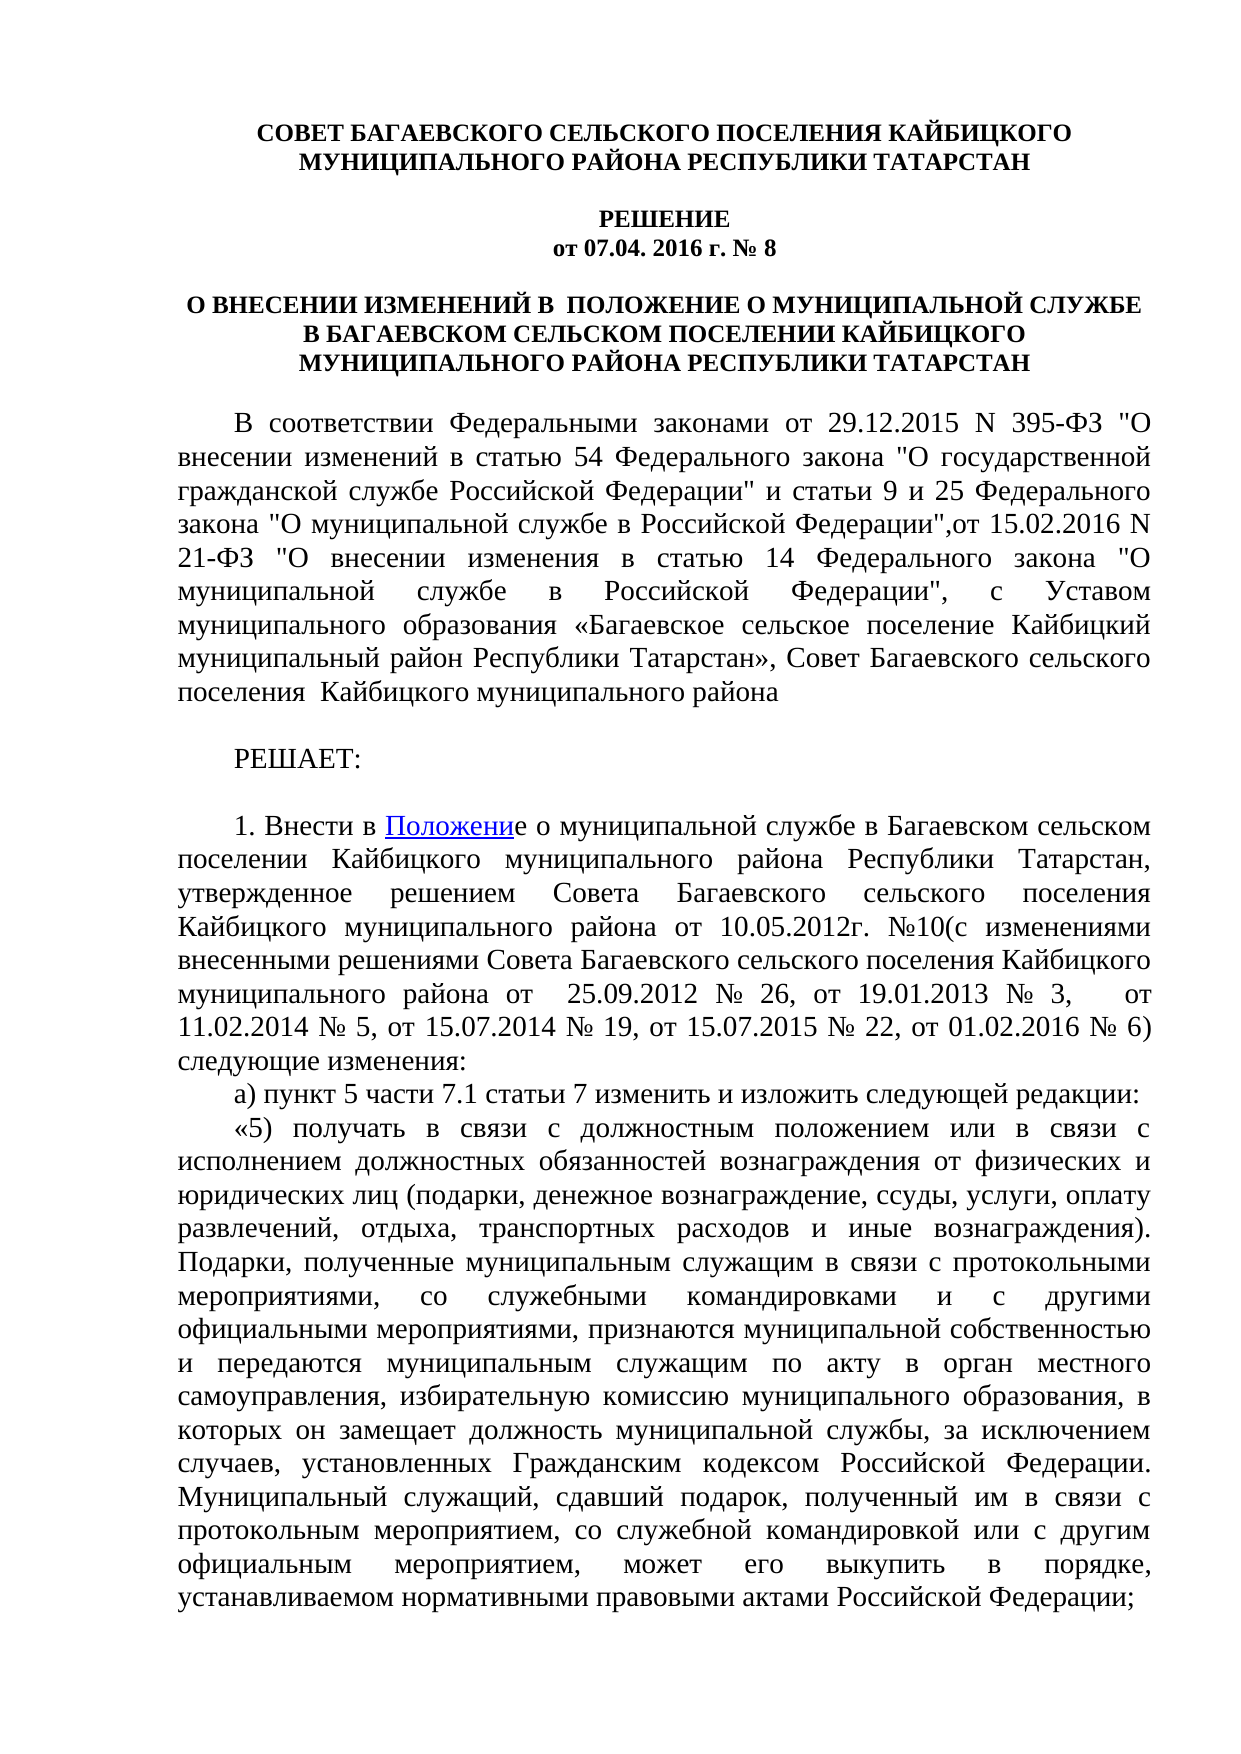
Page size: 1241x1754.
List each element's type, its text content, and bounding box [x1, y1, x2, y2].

title от 07.04. 2016 г. № 8 [177, 233, 1152, 262]
title СОВЕТ БАГАЕВСКОГО СЕЛЬСКОГО ПОСЕЛЕНИЯ КАЙБИЦКОГО МУНИЦИПАЛЬНОГО РАЙОНА РЕСПУБЛИКИ ТАТАРСТАН [177, 118, 1152, 176]
title РЕШЕНИЕ [177, 204, 1152, 233]
text В соответствии Федеральными законами от 29.12.2015 N 395-ФЗ "О внесении изменений в статью 54 Федерального закона "О государственной гражданской службе Российской Федерации" и статьи 9 и 25 Федерального закона "О муниципальной службе в Российской Федерации",от 15.02.2016 N 21-ФЗ "О внесении изменения в статью 14 Федерального закона "О муниципальной службе в Российской Федерации", с Уставом муниципального образования «Багаевское сельское поселение Кайбицкий муниципальный район Республики Татарстан», Совет Багаевского сельского поселения Кайбицкого муниципального района [177, 406, 1152, 707]
title О ВНЕСЕНИИ ИЗМЕНЕНИЙ В ПОЛОЖЕНИЕ О МУНИЦИПАЛЬНОЙ СЛУЖБЕ В БАГАЕВСКОМ СЕЛЬСКОМ ПОСЕЛЕНИИ КАЙБИЦКОГО МУНИЦИПАЛЬНОГО РАЙОНА РЕСПУБЛИКИ ТАТАРСТАН [177, 291, 1152, 377]
text РЕШАЕТ: [177, 741, 1152, 774]
text «5) получать в связи с должностным положением или в связи с исполнением должностных обязанностей вознаграждения от физических и юридических лиц (подарки, денежное вознаграждение, ссуды, услуги, оплату развлечений, отдыха, транспортных расходов и иные вознаграждения). Подарки, полученные муниципальным служащим в связи с протокольными мероприятиями, со служебными командировками и с другими официальными мероприятиями, признаются муниципальной собственностью и передаются муниципальным служащим по акту в орган местного самоуправления, избирательную комиссию муниципального образования, в которых он замещает должность муниципальной службы, за исключением случаев, установленных Гражданским кодексом Российской Федерации. Муниципальный служащий, сдавший подарок, полученный им в связи с протокольным мероприятием, со служебной командировкой или с другим официальным мероприятием, может его выкупить в порядке, устанавливаемом нормативными правовыми актами Российской Федерации; [177, 1110, 1152, 1613]
text 1. Внести в Положение о муниципальной службе в Багаевском сельском поселении Кайбицкого муниципального района Республики Татарстан, утвержденное решением Совета Багаевского сельского поселения Кайбицкого муниципального района от 10.05.2012г. №10(с изменениями внесенными решениями Совета Багаевского сельского поселения Кайбицкого муниципального района от 25.09.2012 № 26, от 19.01.2013 № 3, от 11.02.2014 № 5, от 15.07.2014 № 19, от 15.07.2015 № 22, от 01.02.2016 № 6) следующие изменения: [177, 808, 1152, 1076]
text а) пункт 5 части 7.1 статьи 7 изменить и изложить следующей редакции: [177, 1076, 1152, 1110]
